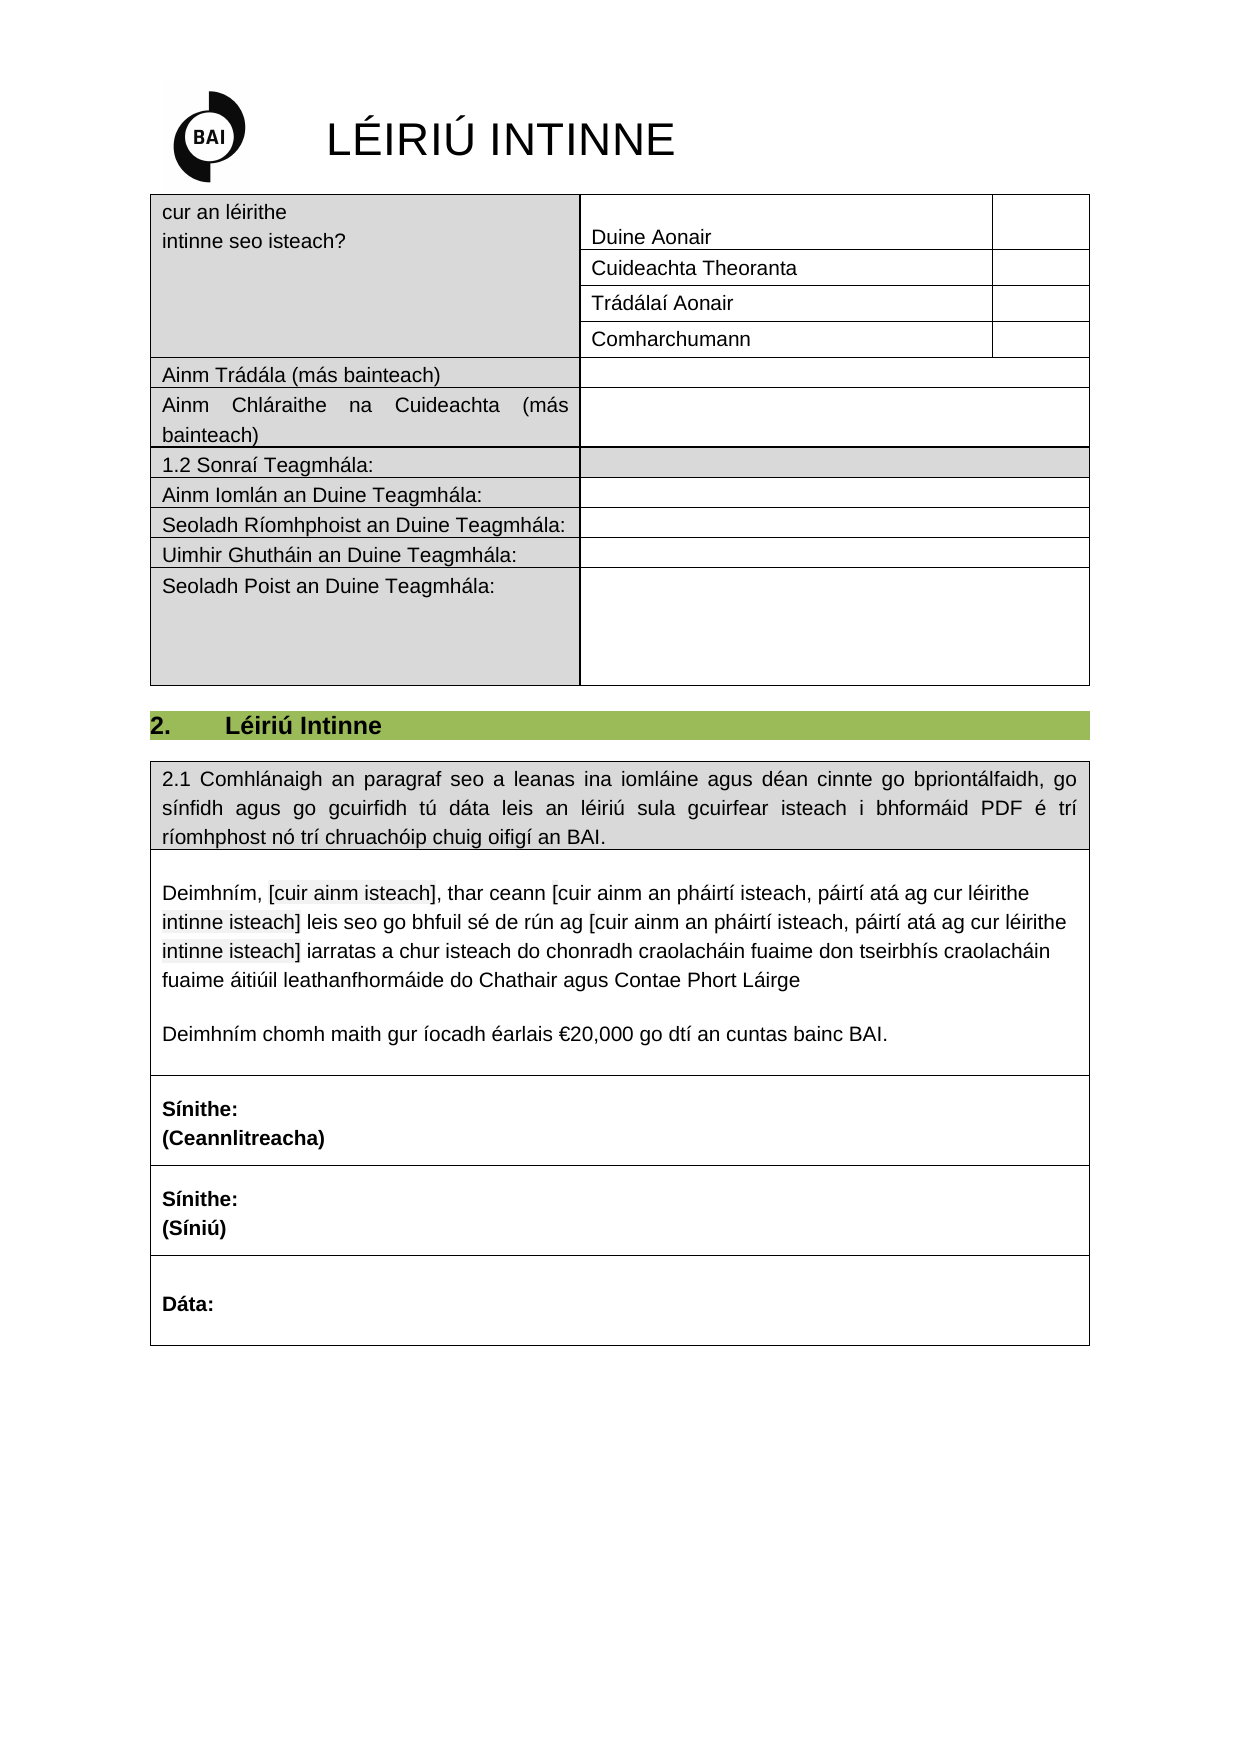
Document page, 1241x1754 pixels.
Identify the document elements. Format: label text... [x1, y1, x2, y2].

table_cell Ainm Iomlán an Duine Teagmhála: [151, 478, 579, 507]
table_cell [993, 286, 1089, 321]
table_cell Sínithe: (Síniú) [151, 1166, 1089, 1255]
table_cell [581, 358, 1089, 387]
table_cell Dáta: [151, 1256, 1089, 1345]
table_cell [993, 195, 1089, 249]
table_cell Cuideachta Theoranta [581, 250, 992, 285]
table_header 2.1 Comhlánaigh an paragraf seo a leanas ina iomláine agus déan cinnte go bpriontálfaidh, go sínfidh agus go gcuirfidh tú dáta leis an léiriú sula gcuirfear isteach i bhformáid PDF é trí ríomhphost nó trí chruachóip chuig oifigí an BAI. [151, 762, 1089, 849]
table_cell Sínithe: (Ceannlitreacha) [151, 1076, 1089, 1165]
table_cell Ainm Trádála (más bainteach) [151, 358, 579, 387]
table_cell [581, 508, 1089, 537]
table_cell Deimhním, , thar ceann leis seo go bhfuil sé de rún ag iarratas a chur isteach do chonradh craolacháin fuaime don tseirbhís craolacháin fuaime áitiúil leathanfhormáide do Chathair agus Contae Phort Láirge Deimhním chomh maith gur íocadh éarlais €20,000 go dtí an cuntas bainc BAI. [151, 850, 1089, 1075]
table_cell Comharchumann [581, 322, 992, 357]
table_cell [993, 250, 1089, 285]
table_cell Seoladh Poist an Duine Teagmhála: [151, 568, 579, 685]
table_cell Uimhir Ghutháin an Duine Teagmhála: [151, 538, 579, 567]
table_cell Ainm Chláraithe na Cuideachta (más bainteach) [151, 388, 579, 446]
table_cell [581, 448, 1089, 477]
table_cell [581, 538, 1089, 567]
table_cell Trádálaí Aonair [581, 286, 992, 321]
subtitle Léiriú Intinne [150, 711, 1090, 740]
table_cell [581, 388, 1089, 446]
table_cell Duine Aonair [581, 195, 992, 249]
table_cell Seoladh Ríomhphoist an Duine Teagmhála: [151, 508, 579, 537]
table_cell 1.1 Céard é an t-eintiteas dleathach atá ag cur an léirithe intinne seo isteach? [151, 195, 579, 357]
table_cell 1.2 Sonraí Teagmhála: [151, 448, 579, 477]
table_cell [581, 568, 1089, 685]
table_cell [993, 322, 1089, 357]
picture [162, 80, 251, 194]
table_cell [581, 478, 1089, 507]
